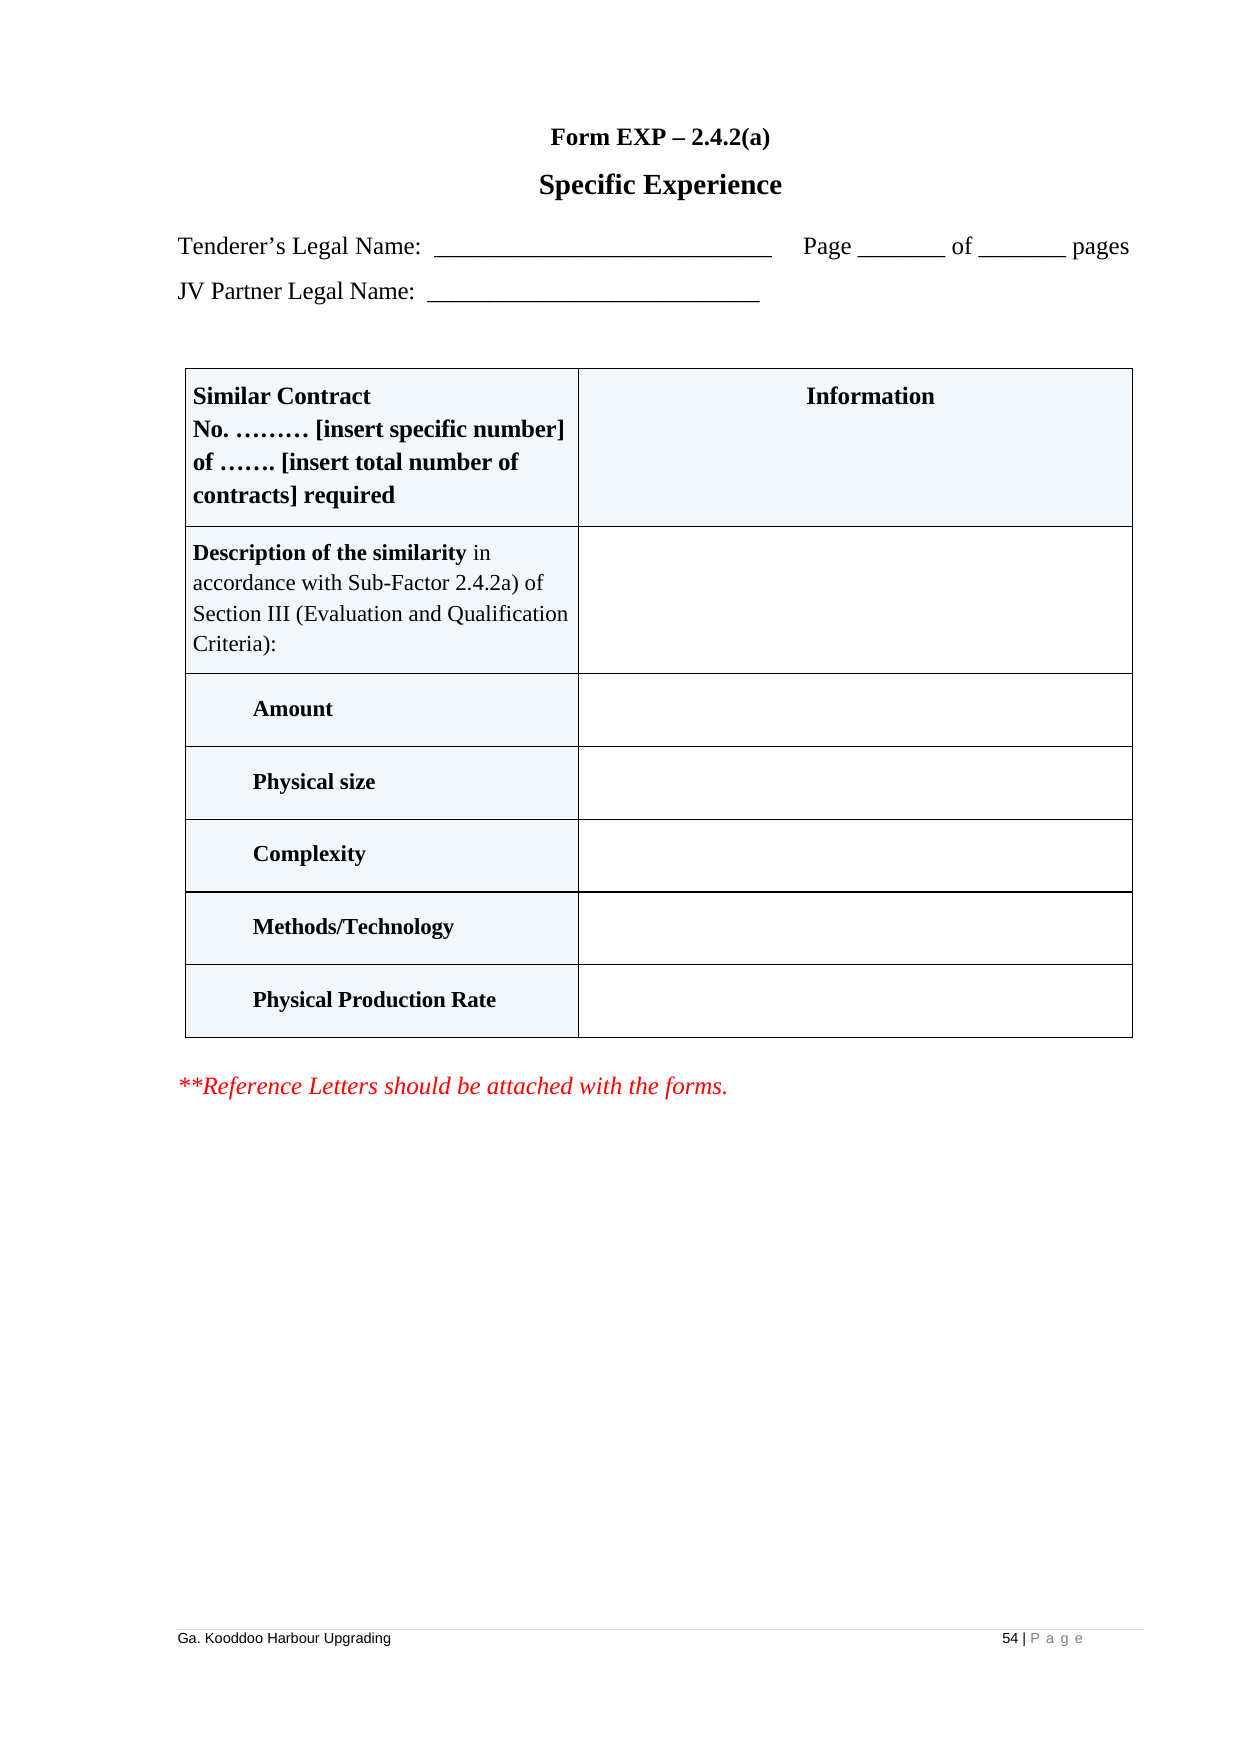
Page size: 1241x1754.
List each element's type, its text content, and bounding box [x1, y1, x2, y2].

table_cell Physical size [186, 747, 578, 818]
table_cell Physical Production Rate [186, 965, 578, 1037]
table_cell [579, 747, 1132, 818]
text Form EXP – 2.4.2(a) [177, 122, 1144, 151]
table_cell Methods/Technology [186, 893, 578, 964]
table_cell Description of the similarity in accordance with Sub-Factor 2.4.2a) of Section III (Evaluation and Qualification Criteria): [186, 527, 578, 673]
table_cell [579, 527, 1132, 673]
table_header Similar Contract No. ……… [insert specific number] of ……. [insert total number of contracts] required [186, 369, 578, 526]
text Tenderer’s Legal Name: ___________________________ Page _______ of _______ pages [177, 231, 1144, 260]
text Specific Experience [177, 167, 1144, 201]
table_cell Complexity [186, 820, 578, 891]
text **Reference Letters should be attached with the forms. [177, 1071, 1144, 1100]
table_header Information [579, 369, 1132, 526]
table_cell [579, 893, 1132, 964]
table_cell Amount [186, 674, 578, 746]
text JV Partner Legal Name: ___________________________ [177, 276, 1127, 305]
table_cell [579, 674, 1132, 746]
table_cell [579, 820, 1132, 891]
table_cell [579, 965, 1132, 1037]
